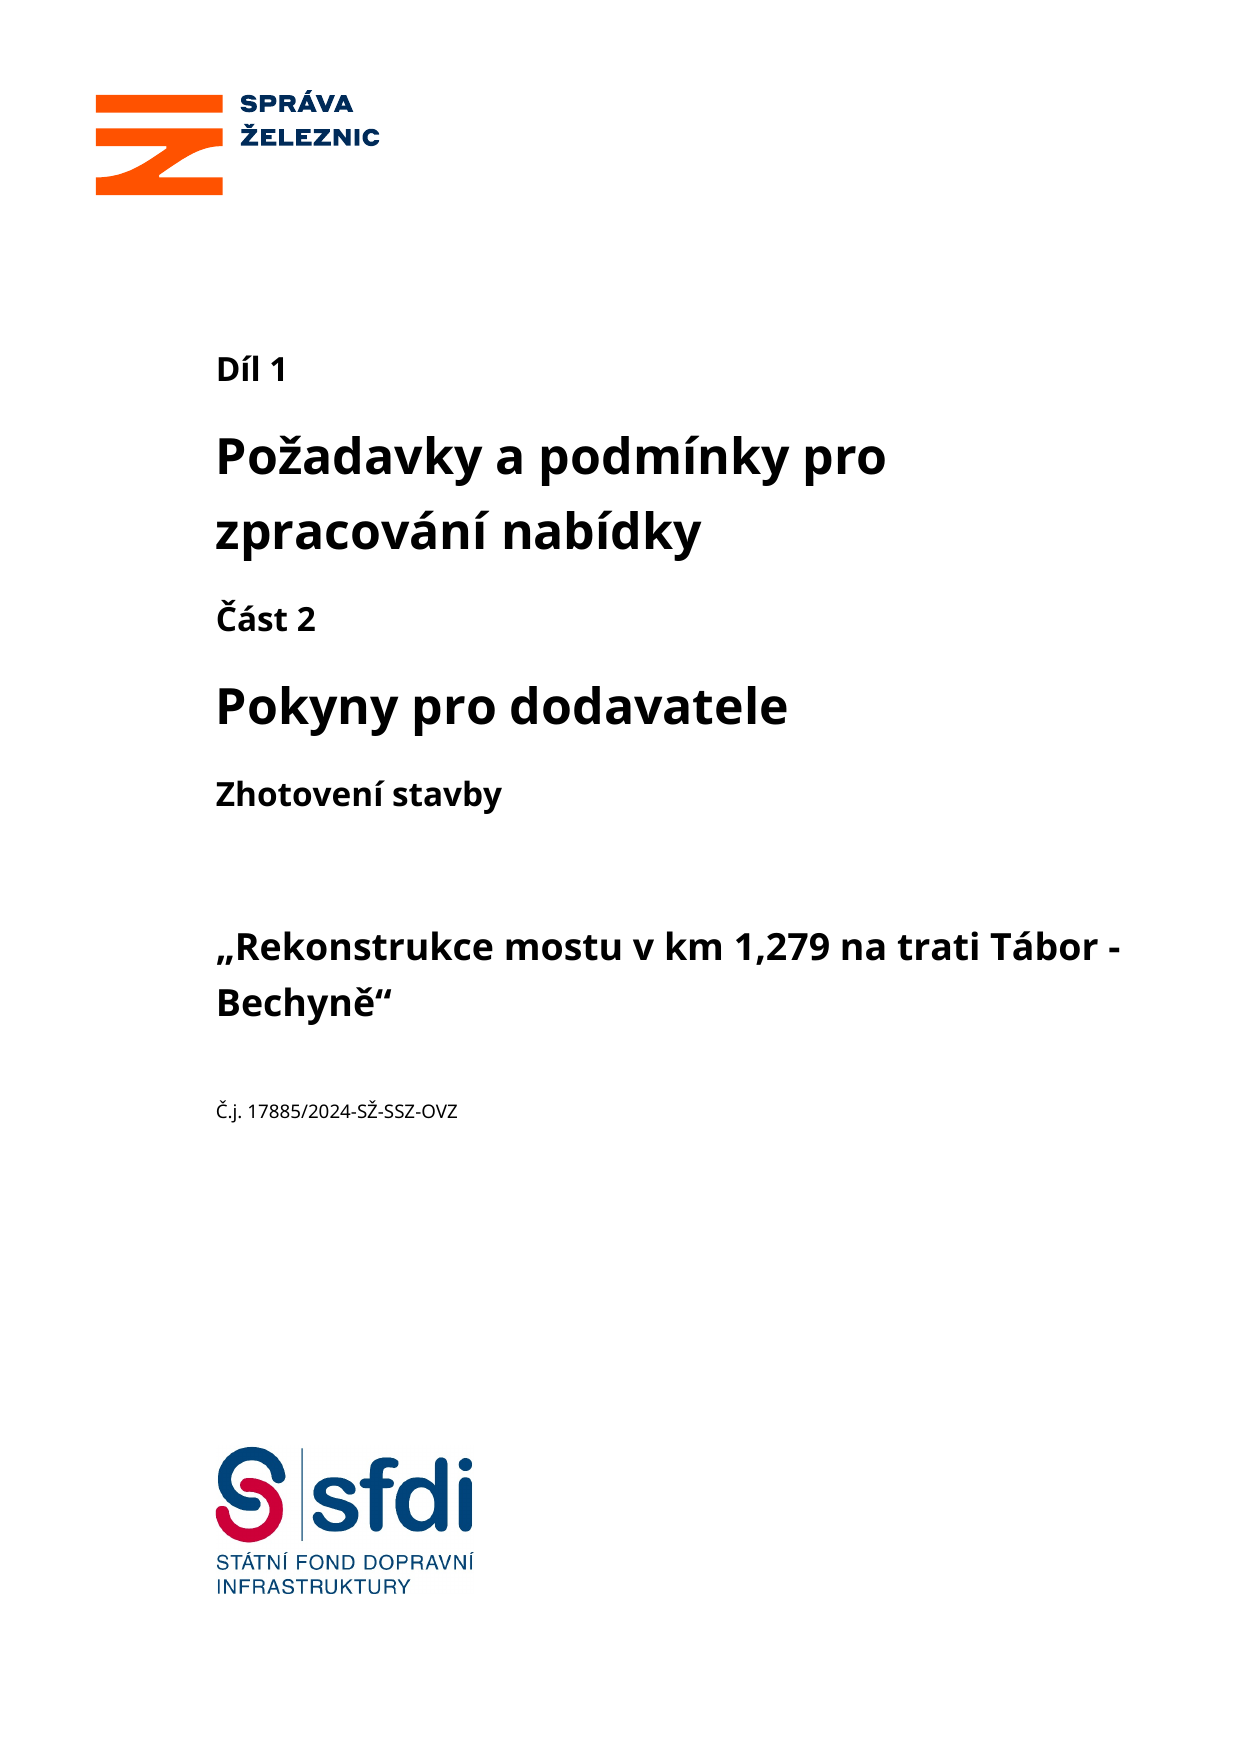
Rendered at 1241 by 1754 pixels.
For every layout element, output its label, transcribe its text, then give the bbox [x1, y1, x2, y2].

text „Rekonstrukce mostu v km 1,279 na trati Tábor - Bechyně“ [216, 920, 1122, 1027]
text Požadavky a podmínky pro zpracování nabídky [216, 421, 1122, 564]
list Č.j. 17885/2024-SŽ-SSZ-OVZ [216, 1098, 1122, 1124]
text Část 2 [216, 596, 1122, 641]
text Zhotovení stavby [216, 771, 1122, 816]
text Díl 1 [216, 346, 1122, 391]
picture [215, 1445, 474, 1594]
text Pokyny pro dodavatele [216, 671, 1122, 739]
